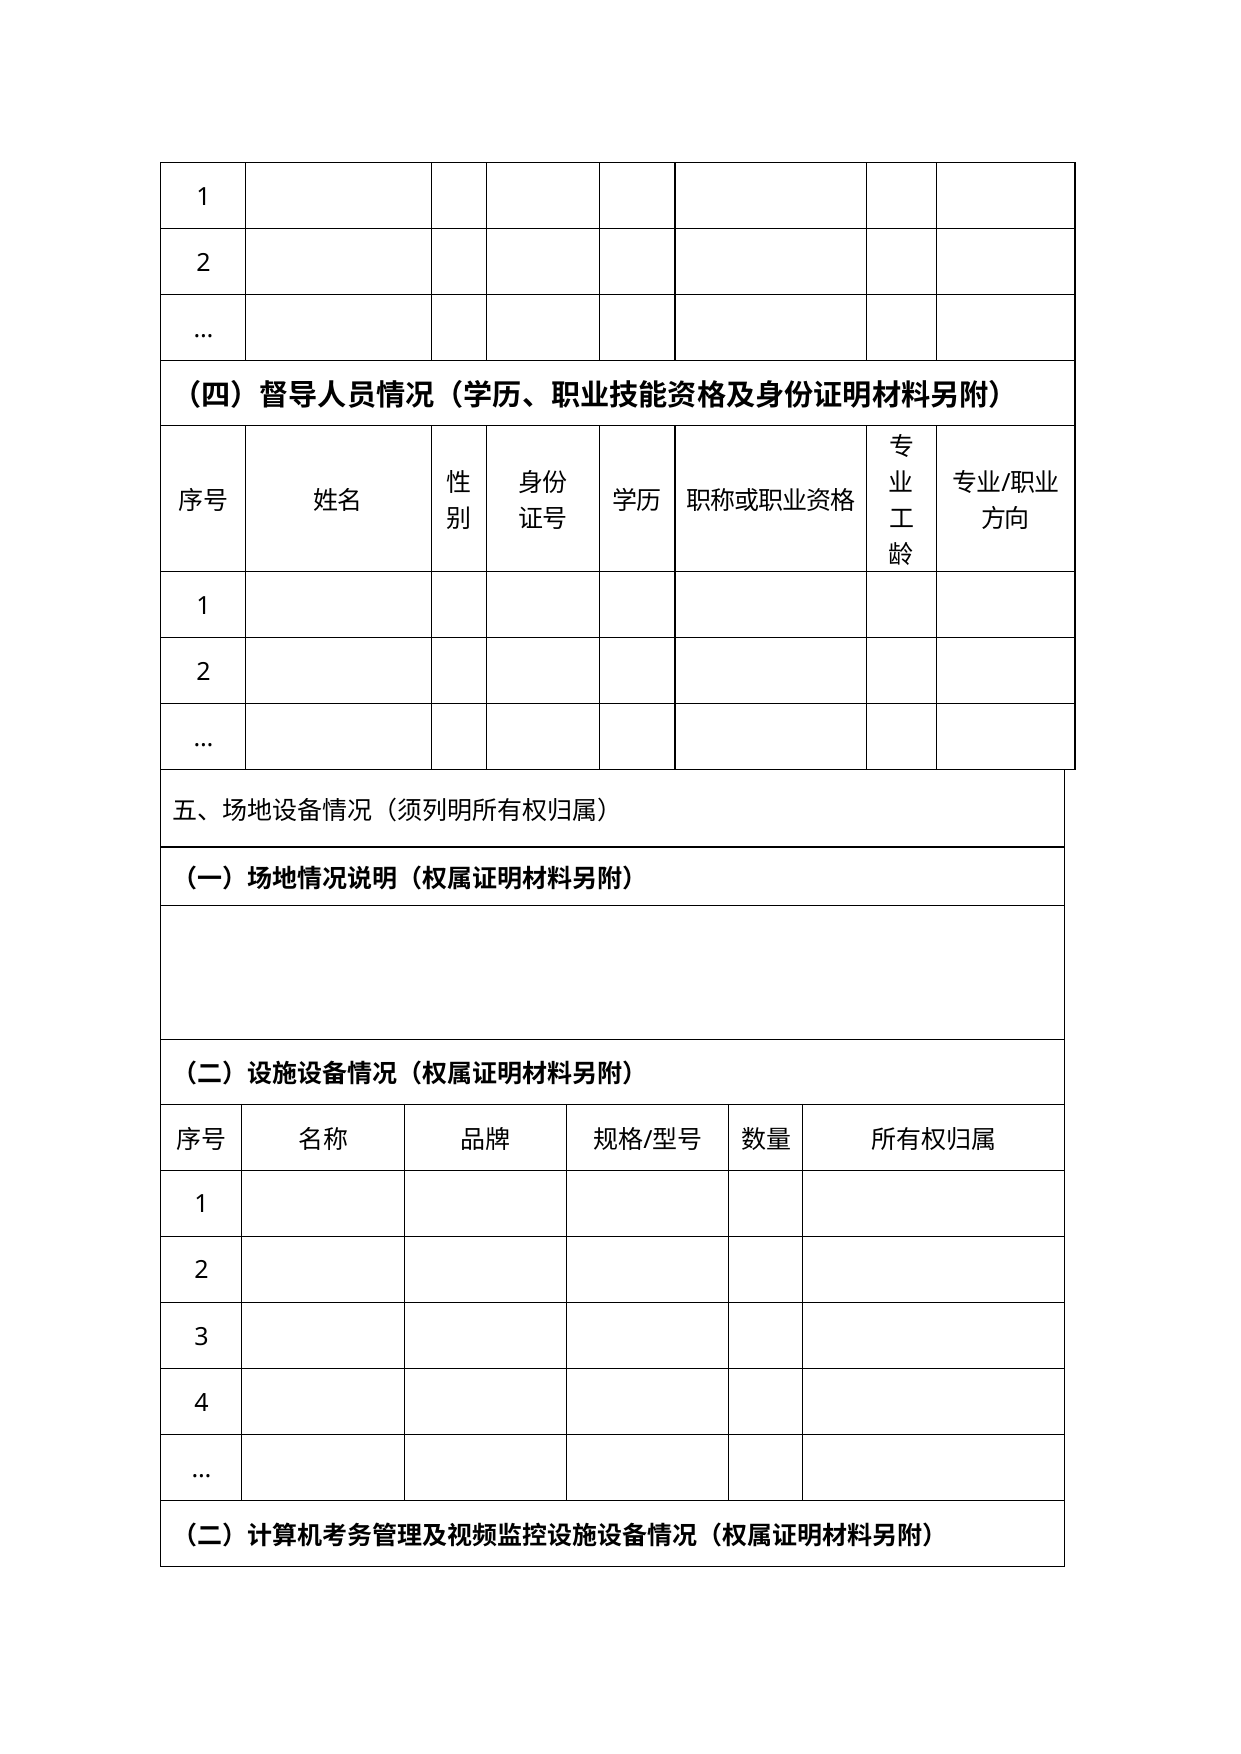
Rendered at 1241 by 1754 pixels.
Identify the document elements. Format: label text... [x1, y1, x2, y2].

table_cell 名称 [242, 1105, 404, 1170]
table_cell [867, 572, 936, 637]
table_cell 规格/型号 [567, 1105, 728, 1170]
table_cell [487, 163, 599, 228]
table_cell [567, 1237, 728, 1302]
table_cell [937, 295, 1074, 360]
table_cell [567, 1369, 728, 1434]
table_cell [405, 1369, 566, 1434]
table_cell [432, 704, 486, 769]
table_cell [432, 638, 486, 703]
table_cell [729, 1369, 802, 1434]
table_cell [246, 572, 431, 637]
table_cell [937, 704, 1074, 769]
table_cell [867, 638, 936, 703]
table_cell [242, 1171, 404, 1236]
table_cell 2 [161, 229, 245, 294]
table_cell [567, 1303, 728, 1368]
table_cell 专业 工龄 [867, 426, 936, 571]
table_cell [246, 638, 431, 703]
table_cell [729, 1237, 802, 1302]
table_cell 身份 证号 [487, 426, 599, 571]
table_cell … [161, 295, 245, 360]
table_cell （二）设施设备情况（权属证明材料另附） [161, 1040, 1064, 1104]
table_cell [937, 638, 1074, 703]
table_cell [405, 1303, 566, 1368]
table_cell [405, 1171, 566, 1236]
table_cell [432, 163, 486, 228]
table_cell 3 [161, 1303, 241, 1368]
table_cell 2 [161, 1237, 241, 1302]
table_cell [803, 1369, 1064, 1434]
table_cell [867, 704, 936, 769]
table_cell 姓名 [246, 426, 431, 571]
table_cell [432, 229, 486, 294]
table_cell [600, 163, 674, 228]
table_cell [676, 638, 866, 703]
table_cell [729, 1171, 802, 1236]
table_cell [242, 1369, 404, 1434]
table_cell [246, 163, 431, 228]
table_cell [803, 1435, 1064, 1500]
table_cell [405, 1237, 566, 1302]
table_cell [600, 229, 674, 294]
table_cell [729, 1303, 802, 1368]
table_cell [867, 163, 936, 228]
table_cell [600, 295, 674, 360]
table_cell [676, 163, 866, 228]
table_cell [487, 229, 599, 294]
table_cell … [161, 704, 245, 769]
table_cell （二）计算机考务管理及视频监控设施设备情况（权属证明材料另附） [161, 1501, 1064, 1566]
table_cell [600, 572, 674, 637]
table_cell [937, 163, 1074, 228]
table_cell [432, 572, 486, 637]
table_cell [161, 906, 1064, 1039]
table_cell [803, 1303, 1064, 1368]
table_cell [405, 1435, 566, 1500]
table_cell 序号 [161, 1105, 241, 1170]
table_cell 序号 [161, 426, 245, 571]
table_cell 专业/职业方向 [937, 426, 1074, 571]
table_cell [676, 229, 866, 294]
table_cell [487, 295, 599, 360]
table_cell 1 [161, 1171, 241, 1236]
table_cell [246, 704, 431, 769]
table_cell [676, 572, 866, 637]
table_cell [867, 295, 936, 360]
table_cell [432, 295, 486, 360]
table_cell [600, 638, 674, 703]
table_cell 职称或职业资格 [676, 426, 866, 571]
table_cell [803, 1237, 1064, 1302]
table_cell [937, 229, 1074, 294]
table_cell 学历 [600, 426, 674, 571]
table_cell 性别 [432, 426, 486, 571]
table_cell [867, 229, 936, 294]
table_cell [803, 1171, 1064, 1236]
table_cell （一）场地情况说明（权属证明材料另附） [161, 848, 1064, 905]
table_cell 1 [161, 163, 245, 228]
table_cell [729, 1435, 802, 1500]
table_cell 数量 [729, 1105, 802, 1170]
table_cell [487, 704, 599, 769]
table_cell 4 [161, 1369, 241, 1434]
table_cell 2 [161, 638, 245, 703]
table_cell [242, 1435, 404, 1500]
table_cell [246, 295, 431, 360]
table_cell 品牌 [405, 1105, 566, 1170]
table_cell [487, 572, 599, 637]
table_cell [676, 704, 866, 769]
table_cell [487, 638, 599, 703]
table_cell [246, 229, 431, 294]
table_cell … [161, 1435, 241, 1500]
table_cell [242, 1237, 404, 1302]
table_cell [567, 1435, 728, 1500]
table_cell [937, 572, 1074, 637]
table_cell [676, 295, 866, 360]
table_cell [242, 1303, 404, 1368]
table_cell 1 [161, 572, 245, 637]
table_cell 所有权归属 [803, 1105, 1064, 1170]
table_cell [567, 1171, 728, 1236]
table_cell （四）督导人员情况（学历、职业技能资格及身份证明材料另附） [161, 361, 1074, 425]
table_cell 五、场地设备情况（须列明所有权归属） [161, 770, 1064, 846]
table_cell [600, 704, 674, 769]
